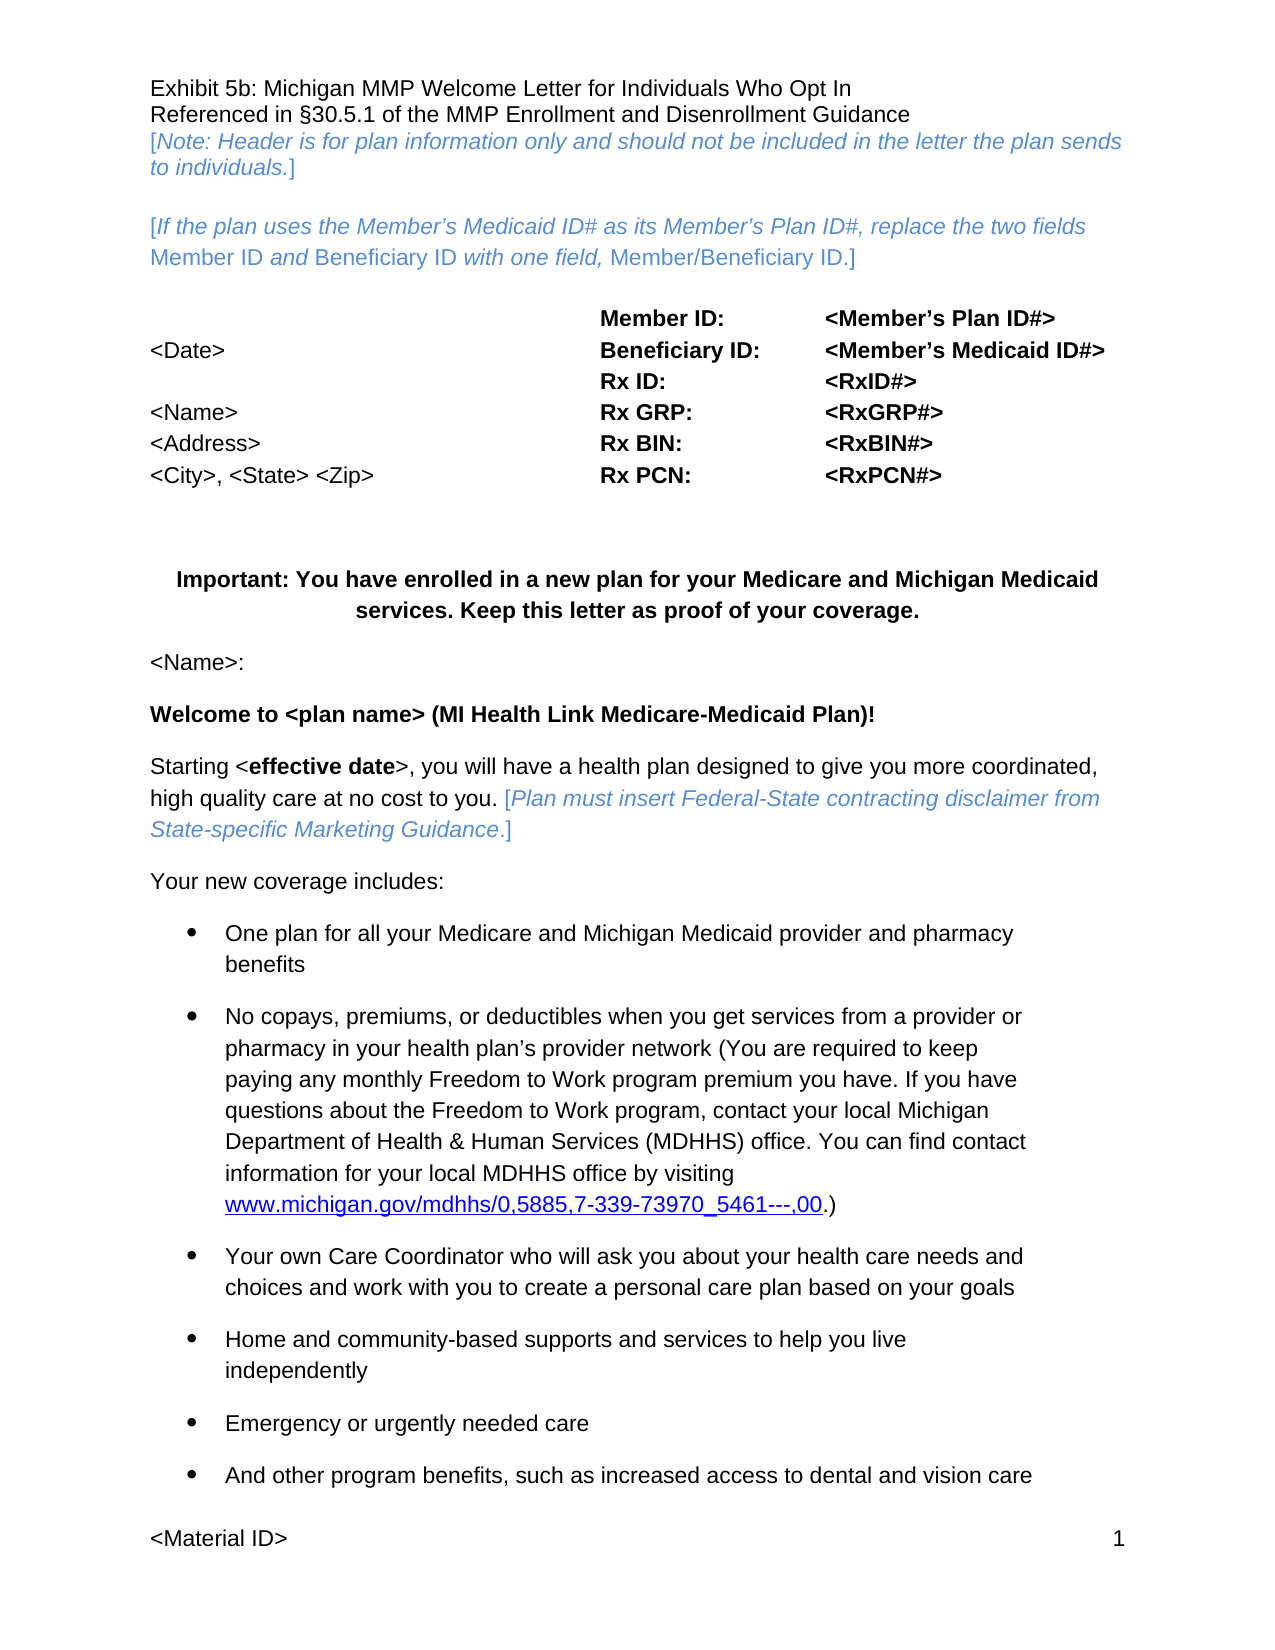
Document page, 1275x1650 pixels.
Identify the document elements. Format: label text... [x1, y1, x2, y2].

text Rx PCN: <RxPCN#> [600, 458, 1125, 489]
list No copays, premiums, or deductibles when you get services from a provider or pharmacy in your health plan’s provider network (You are required to keep paying any monthly Freedom to Work program premium you have. If you have questions about the Freedom to Work program, contact your local Michigan Department of Health & Human Services (MDHHS) office. You can find contact information for your local MDHHS office by visiting www.michigan.gov/mdhhs/0,5885,7-339-73970_5461---,00.) [187, 1000, 1050, 1218]
text Member ID: <Member’s Plan ID#> [600, 302, 1125, 333]
list Your own Care Coordinator who will ask you about your health care needs and choices and work with you to create a personal care plan based on your goals [187, 1239, 1050, 1302]
text Beneficiary ID: <Member’s Medicaid ID#> [600, 333, 1125, 364]
text <City>, <State> <Zip> [150, 458, 525, 489]
list And other program benefits, such as increased access to dental and vision care [187, 1458, 1050, 1489]
text Important: You have enrolled in a new plan for your Medicare and Michigan Medicaid services. Keep this letter as proof of your coverage. [150, 562, 1125, 625]
list Emergency or urgently needed care [187, 1406, 1050, 1437]
text <Name> [150, 396, 525, 427]
text <Address> [150, 427, 525, 458]
text Starting <effective date>, you will have a health plan designed to give you more coordinated, high quality care at no cost to you. [Plan must insert Federal-State contracting disclaimer from State-specific Marketing Guidance.] [150, 750, 1125, 843]
text Rx BIN: <RxBIN#> [600, 427, 1125, 458]
text Rx GRP: <RxGRP#> [600, 396, 1125, 427]
text <Name>: [150, 646, 1125, 677]
text <Date> [150, 333, 525, 364]
text Your new coverage includes: [150, 864, 1125, 896]
list Home and community-based supports and services to help you live independently [187, 1323, 1050, 1385]
text Welcome to <plan name> (MI Health Link Medicare-Medicaid Plan)! [150, 698, 1125, 729]
text Rx ID: <RxID#> [600, 364, 1125, 396]
text [If the plan uses the Member’s Medicaid ID# as its Member’s Plan ID#, replace the two fields Member ID and Beneficiary ID with one field, Member/Beneficiary ID.] [150, 209, 1125, 272]
list One plan for all your Medicare and Michigan Medicaid provider and pharmacy benefits [187, 916, 1050, 979]
